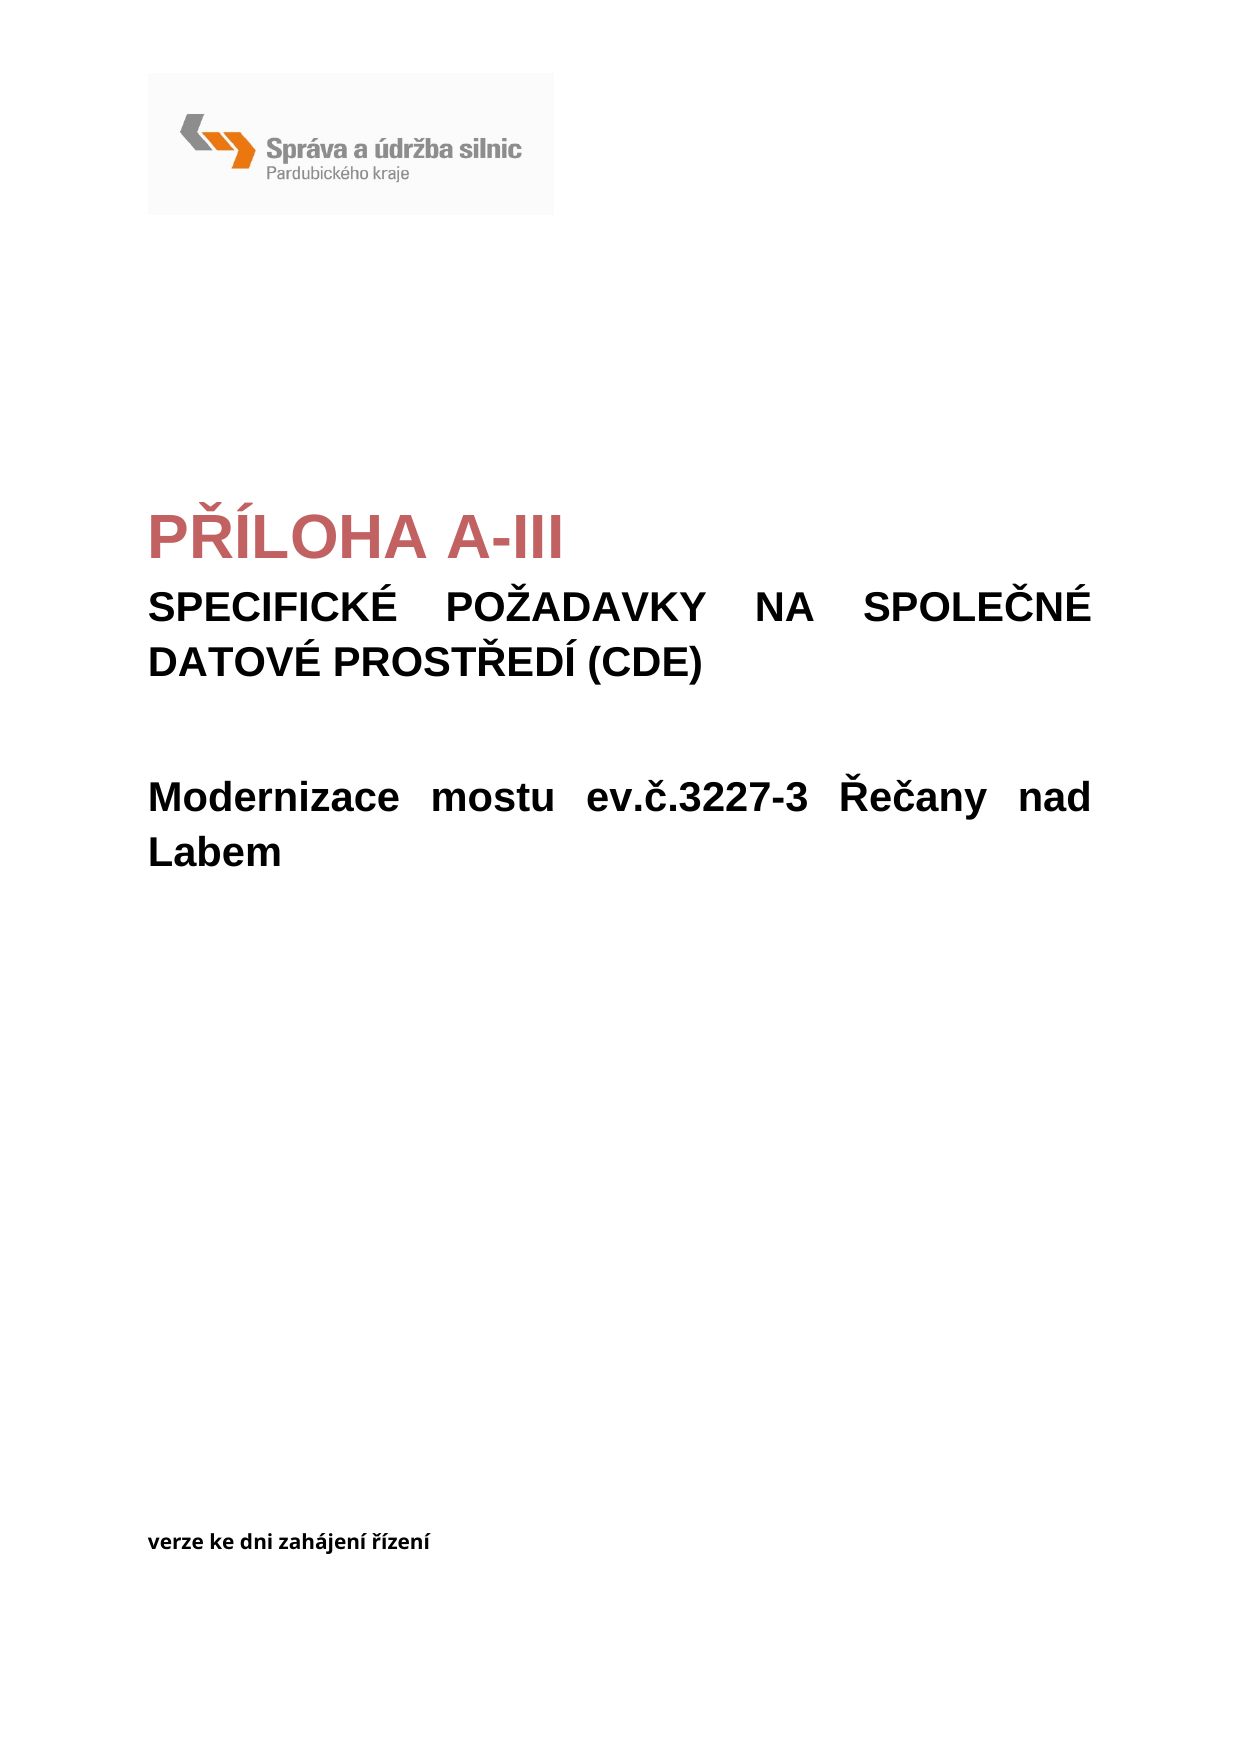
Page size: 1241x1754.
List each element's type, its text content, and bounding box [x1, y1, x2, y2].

text Příloha A-III [148, 500, 1093, 572]
text SPECIFICKÉ POŽADAVKY NA SPOLEČNÉ DATOVÉ PROSTŘEDÍ (CDE) [148, 582, 1093, 685]
picture [147, 73, 554, 215]
text verze ke dni zahájení řízení [148, 1527, 1093, 1555]
text Modernizace mostu ev.č.3227-3 Řečany nad Labem [148, 773, 1093, 876]
